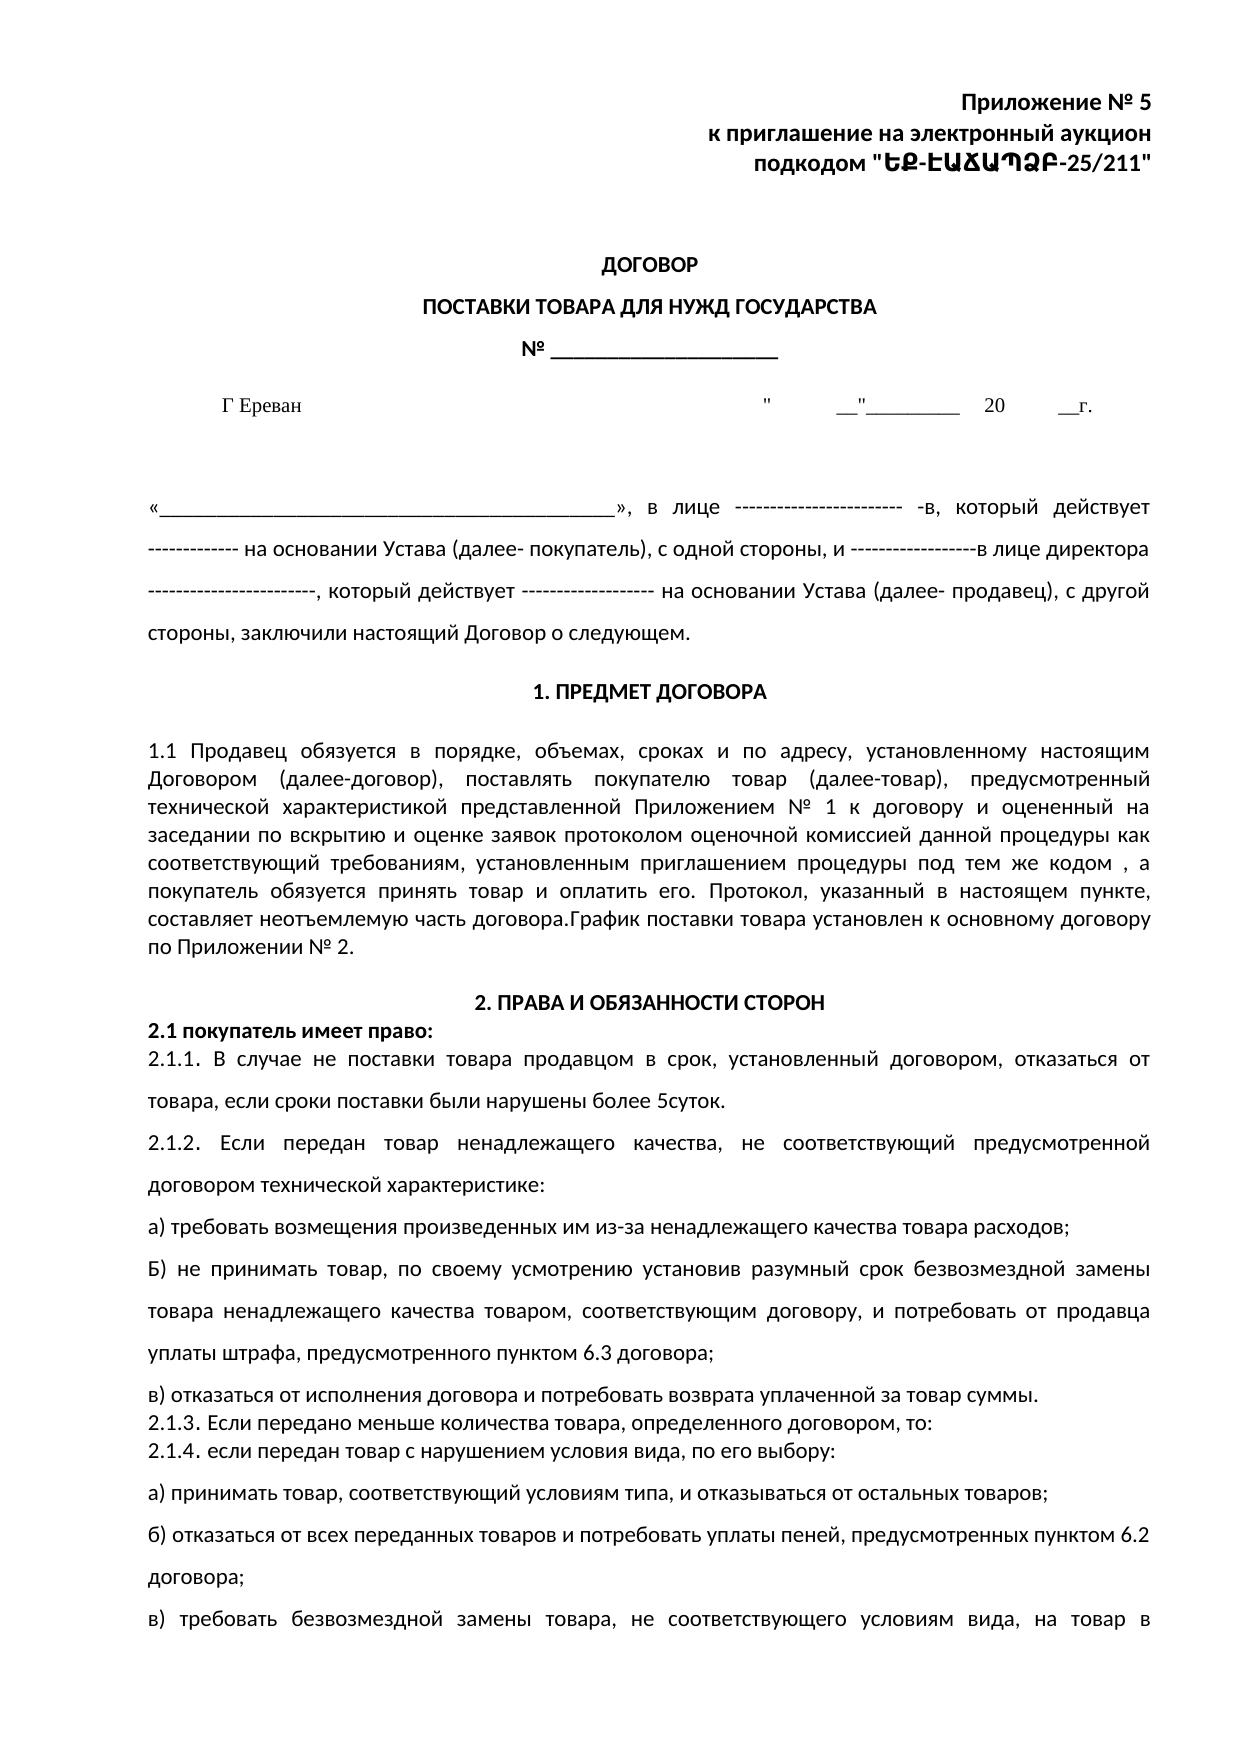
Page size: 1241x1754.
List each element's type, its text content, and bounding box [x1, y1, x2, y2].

text 1.1 Продавец обязуется в порядке, объемах, сроках и по адресу, установленному настоящим Договором (далее-договор), поставлять покупателю товар (далее-товар), предусмотренный технической характеристикой представленной Приложением № 1 к договору и оцененный на заседании по вскрытию и оценке заявок протоколом оценочной комиссией данной процедуры как соответствующий требованиям, установленным приглашением процедуры под тем же кодом , а покупатель обязуется принять товар и оплатить его. Протокол, указанный в настоящем пункте, составляет неотъемлемую часть договора.График поставки товара установлен к основному договору по Приложении № 2. [148, 736, 1152, 960]
text ПОСТАВКИ ТОВАРА ДЛЯ НУЖД ГОСУДАРСТВА [148, 292, 1152, 321]
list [148, 1604, 1152, 1632]
text «________________________________________», в лице ------------------------ -в, который действует ------------- на основании Устава (далее- покупатель), с одной стороны, и ------------------в лице директора ------------------------, который действует ------------------- на основании Устава (далее- продавец), с другой стороны, заключили настоящий Договор о следующем. [148, 492, 1152, 646]
table_header " __"_________ 20 __г. [620, 393, 1104, 434]
table_header Г Ереван [136, 393, 620, 434]
list 2. ПРАВА И ОБЯЗАННОСТИ СТОРОН [148, 988, 1152, 1016]
list б) отказаться от всех переданных товаров и потребовать уплаты пеней, предусмотренных пунктом 6.2 договора; [148, 1520, 1152, 1590]
text 1. ПРЕДМЕТ ДОГОВОРА [148, 677, 1152, 705]
list а) принимать товар, соответствующий условиям типа, и отказываться от остальных товаров; [148, 1478, 1152, 1506]
list 2.1.1․ В случае не поставки товара продавцом в срок, установленный договором, отказаться от товара, если сроки поставки были нарушены более 5суток. [148, 1044, 1152, 1114]
list 2.1.2․ Если передан товар ненадлежащего качества, не соответствующий предусмотренной договором технической характеристике: [148, 1128, 1152, 1198]
list а) требовать возмещения произведенных им из-за ненадлежащего качества товара расходов; [148, 1212, 1152, 1240]
text № ____________________ [148, 334, 1152, 362]
text в) отказаться от исполнения договора и потребовать возврата уплаченной за товар суммы. [148, 1380, 1152, 1408]
text Приложение № 5 [148, 86, 1152, 117]
text ДОГОВОР [148, 251, 1152, 278]
list Б) не принимать товар, по своему усмотрению установив разумный срок безвозмездной замены товара ненадлежащего качества товаром, соответствующим договору, и потребовать от продавца уплаты штрафа, предусмотренного пунктом 6.3 договора; [148, 1254, 1152, 1366]
text к приглашение на электронный аукцион [177, 117, 1152, 147]
text 2.1 покупатель имеет право: [148, 1016, 1152, 1044]
text 2.1.3․ Если передано меньше количества товара, определенного договором, то: [148, 1408, 1152, 1436]
list 2.1.4․ если передан товар с нарушением условия вида, по его выбору: [148, 1436, 1152, 1464]
text подкодом "ԵՔ-ԷԱՃԱՊՁԲ-25/211" [177, 147, 1152, 178]
